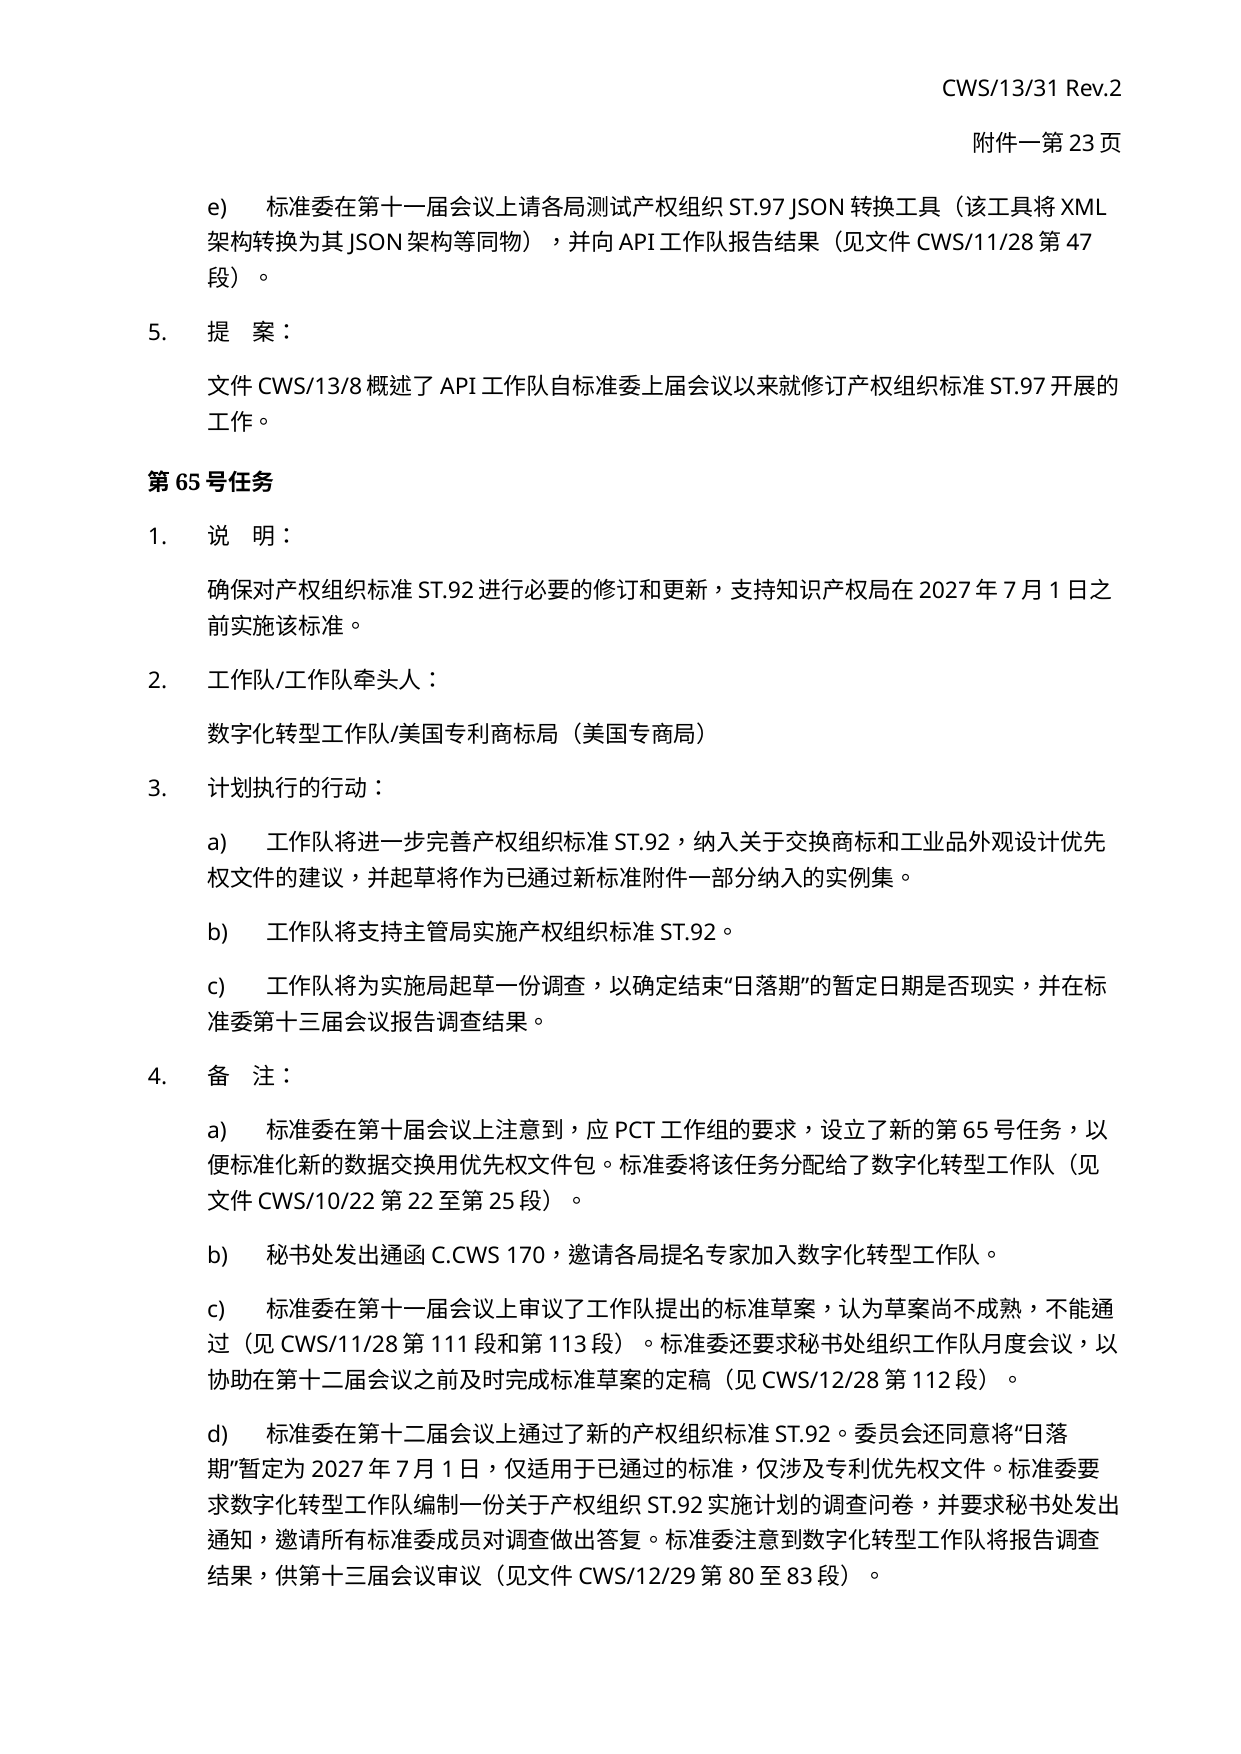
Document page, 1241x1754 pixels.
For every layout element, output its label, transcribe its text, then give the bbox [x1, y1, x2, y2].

text b) 秘书处发出通函C.CWS 170，邀请各局提名专家加入数字化转型工作队。 [207, 1234, 1122, 1270]
text d) 标准委在第十二届会议上通过了新的产权组织标准ST.92。委员会还同意将“日落期”暂定为2027年7月1日，仅适用于已通过的标准，仅涉及专利优先权文件。标准委要求数字化转型工作队编制一份关于产权组织ST.92实施计划的调查问卷，并要求秘书处发出通知，邀请所有标准委成员对调查做出答复。标准委注意到数字化转型工作队将报告调查结果，供第十三届会议审议（见文件CWS/12/29第80至83段）。 [207, 1414, 1122, 1591]
text 文件CWS/13/8概述了API工作队自标准委上届会议以来就修订产权组织标准ST.97开展的工作。 [207, 366, 1122, 437]
text 数字化转型工作队/美国专利商标局（美国专商局） [207, 714, 1122, 749]
text 3. 计划执行的行动： [148, 768, 1122, 803]
text b) 工作队将支持主管局实施产权组织标准ST.92。 [207, 912, 1122, 947]
text a) 工作队将进一步完善产权组织标准ST.92，纳入关于交换商标和工业品外观设计优先权文件的建议，并起草将作为已通过新标准附件一部分纳入的实例集。 [207, 822, 1122, 893]
text 第65号任务 [148, 462, 1122, 497]
text 4. 备 注： [148, 1055, 1122, 1091]
text a) 标准委在第十届会议上注意到，应PCT工作组的要求，设立了新的第65号任务，以便标准化新的数据交换用优先权文件包。标准委将该任务分配给了数字化转型工作队（见文件CWS/10/22第22至第25段）。 [207, 1109, 1122, 1216]
text 1. 说 明： [148, 516, 1122, 551]
text 5. 提 案： [148, 312, 1122, 347]
text e) 标准委在第十一届会议上请各局测试产权组织ST.97 JSON转换工具（该工具将XML架构转换为其JSON架构等同物），并向API工作队报告结果（见文件CWS/11/28第47段）。 [207, 187, 1122, 293]
text 确保对产权组织标准ST.92进行必要的修订和更新，支持知识产权局在2027年7月1日之前实施该标准。 [207, 570, 1122, 641]
text 2. 工作队/工作队牵头人： [148, 659, 1122, 695]
text c) 标准委在第十一届会议上审议了工作队提出的标准草案，认为草案尚不成熟，不能通过（见CWS/11/28第111段和第113段）。标准委还要求秘书处组织工作队月度会议，以协助在第十二届会议之前及时完成标准草案的定稿（见CWS/12/28第112段）。 [207, 1289, 1122, 1395]
text c) 工作队将为实施局起草一份调查，以确定结束“日落期”的暂定日期是否现实，并在标准委第十三届会议报告调查结果。 [207, 966, 1122, 1037]
